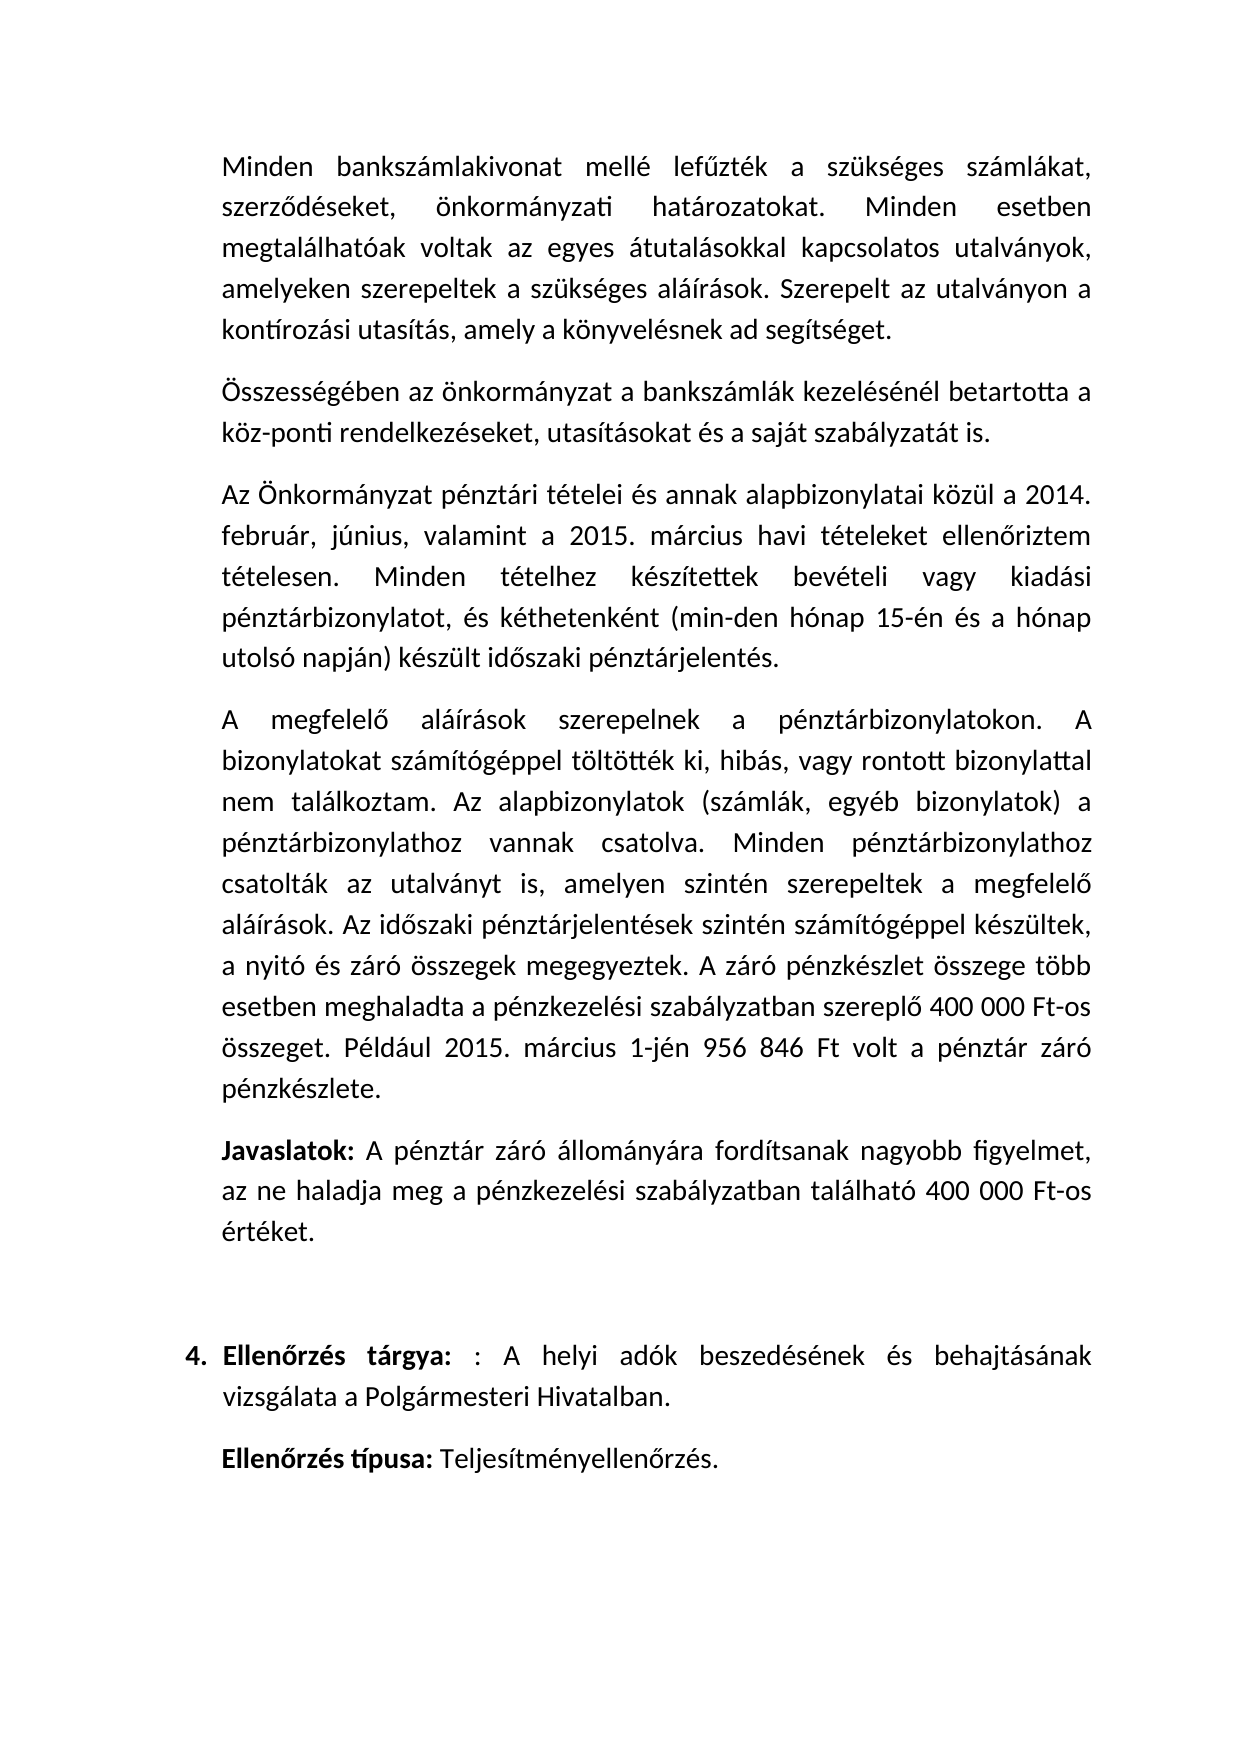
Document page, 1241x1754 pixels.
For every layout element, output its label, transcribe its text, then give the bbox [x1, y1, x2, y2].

text Az Önkormányzat pénztári tételei és annak alapbizonylatai közül a 2014. február, június, valamint a 2015. március havi tételeket ellenőriztem tételesen. Minden tételhez készítettek bevételi vagy kiadási pénztárbizonylatot, és kéthetenként (min-den hónap 15-én és a hónap utolsó napján) készült időszaki pénztárjelentés. [221, 476, 1093, 675]
text Ellenőrzés típusa: Teljesítményellenőrzés. [221, 1440, 1093, 1475]
text Minden bankszámlakivonat mellé lefűzték a szükséges számlákat, szerződéseket, önkormányzati határozatokat. Minden esetben megtalálhatóak voltak az egyes átutalásokkal kapcsolatos utalványok, amelyeken szerepeltek a szükséges aláírások. Szerepelt az utalványon a kontírozási utasítás, amely a könyvelésnek ad segítséget. [221, 148, 1093, 347]
list Ellenőrzés tárgya: : A helyi adók beszedésének és behajtásának vizsgálata a Polgármesteri Hivatalban. [185, 1337, 1093, 1413]
text Összességében az önkormányzat a bankszámlák kezelésénél betartotta a köz-ponti rendelkezéseket, utasításokat és a saját szabályzatát is. [221, 373, 1093, 450]
text Javaslatok: A pénztár záró állományára fordítsanak nagyobb figyelmet, az ne haladja meg a pénzkezelési szabályzatban található 400 000 Ft-os értéket. [221, 1132, 1093, 1249]
text A megfelelő aláírások szerepelnek a pénztárbizonylatokon. A bizonylatokat számítógéppel töltötték ki, hibás, vagy rontott bizonylattal nem találkoztam. Az alapbizonylatok (számlák, egyéb bizonylatok) a pénztárbizonylathoz vannak csatolva. Minden pénztárbizonylathoz csatolták az utalványt is, amelyen szintén szerepeltek a megfelelő aláírások. Az időszaki pénztárjelentések szintén számítógéppel készültek, a nyitó és záró összegek megegyeztek. A záró pénzkészlet összege több esetben meghaladta a pénzkezelési szabályzatban szereplő 400 000 Ft-os összeget. Például 2015. március 1-jén 956 846 Ft volt a pénztár záró pénzkészlete. [221, 701, 1093, 1105]
